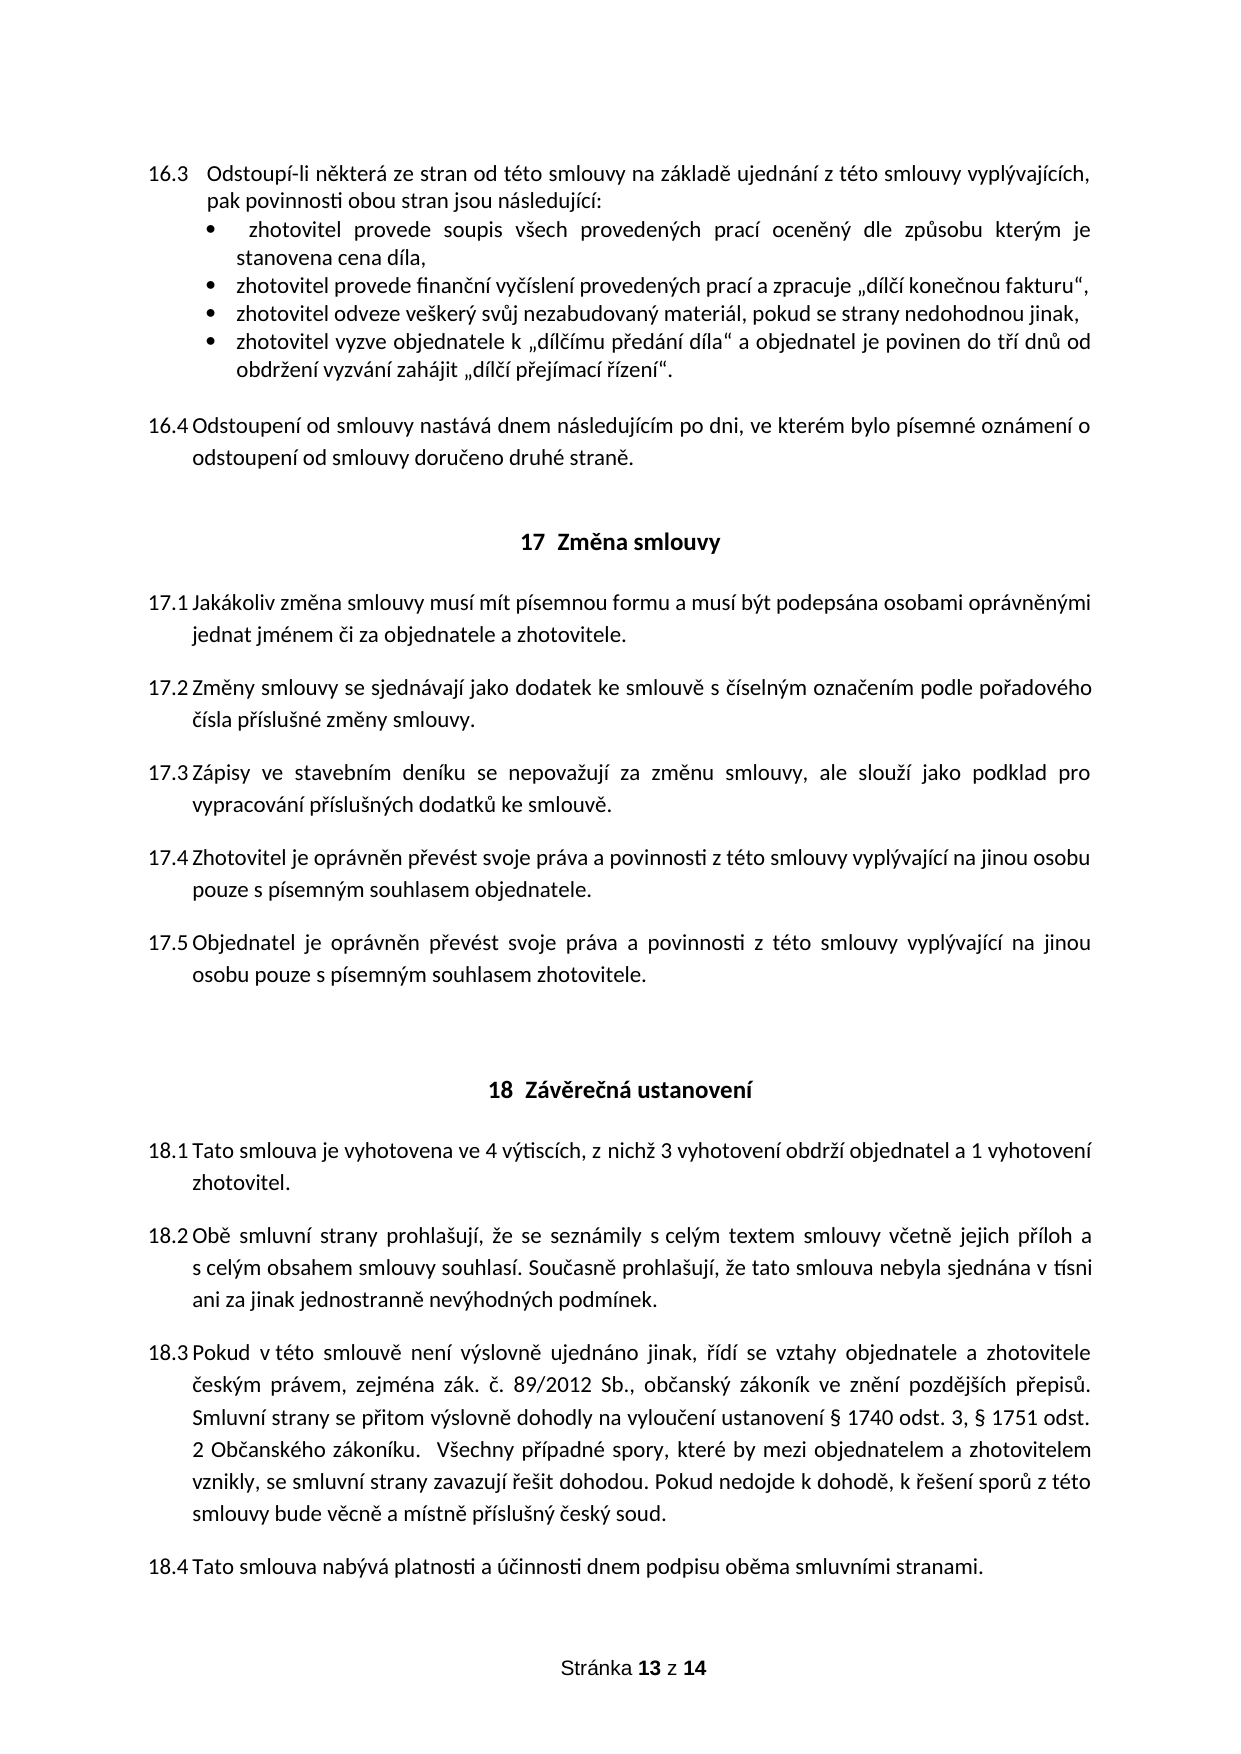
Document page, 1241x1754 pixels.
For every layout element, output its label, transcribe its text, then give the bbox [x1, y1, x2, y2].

list zhotovitel provede finanční vyčíslení provedených prací a zpracuje „dílčí konečnou fakturu“, [207, 271, 1093, 299]
list Změna smlouvy [148, 527, 1093, 557]
list Pokud v této smlouvě není výslovně ujednáno jinak, řídí se vztahy objednatele a zhotovitele českým právem, zejména zák. č. 89/2012 Sb., občanský zákoník ve znění pozdějších přepisů. Smluvní strany se přitom výslovně dohodly na vyloučení ustanovení § 1740 odst. 3, § 1751 odst. 2 Občanského zákoníku. Všechny případné spory, které by mezi objednatelem a zhotovitelem vznikly, se smluvní strany zavazují řešit dohodou. Pokud nedojde k dohodě, k řešení sporů z této smlouvy bude věcně a místně příslušný český soud. [148, 1338, 1093, 1527]
list Obě smluvní strany prohlašují, že se seznámily s celým textem smlouvy včetně jejich příloh a s celým obsahem smlouvy souhlasí. Současně prohlašují, že tato smlouva nebyla sjednána v tísni ani za jinak jednostranně nevýhodných podmínek. [148, 1221, 1093, 1313]
list zhotovitel vyzve objednatele k „dílčímu předání díla“ a objednatel je povinen do tří dnů od obdržení vyzvání zahájit „dílčí přejímací řízení“. [207, 327, 1093, 383]
list Jakákoliv změna smlouvy musí mít písemnou formu a musí být podepsána osobami oprávněnými jednat jménem či za objednatele a zhotovitele. [148, 588, 1093, 648]
list zhotovitel provede soupis všech provedených prací oceněný dle způsobu kterým je stanovena cena díla, [207, 215, 1093, 271]
list Závěrečná ustanovení [148, 1075, 1093, 1105]
list Zhotovitel je oprávněn převést svoje práva a povinnosti z této smlouvy vyplývající na jinou osobu pouze s písemným souhlasem objednatele. [148, 843, 1093, 903]
list Objednatel je oprávněn převést svoje práva a povinnosti z této smlouvy vyplývající na jinou osobu pouze s písemným souhlasem zhotovitele. [148, 928, 1093, 989]
list Odstoupení od smlouvy nastává dnem následujícím po dni, ve kterém bylo písemné oznámení o odstoupení od smlouvy doručeno druhé straně. [148, 411, 1093, 471]
list Změny smlouvy se sjednávají jako dodatek ke smlouvě s číselným označením podle pořadového čísla příslušné změny smlouvy. [148, 673, 1093, 733]
list Tato smlouva je vyhotovena ve 4 výtiscích, z nichž 3 vyhotovení obdrží objednatel a 1 vyhotovení zhotovitel. [148, 1136, 1093, 1196]
list zhotovitel odveze veškerý svůj nezabudovaný materiál, pokud se strany nedohodnou jinak, [207, 299, 1093, 327]
list Odstoupí-li některá ze stran od této smlouvy na základě ujednání z této smlouvy vyplývajících, pak povinnosti obou stran jsou následující: [148, 159, 1093, 215]
list Tato smlouva nabývá platnosti a účinnosti dnem podpisu oběma smluvními stranami. [148, 1552, 1093, 1580]
list Zápisy ve stavebním deníku se nepovažují za změnu smlouvy, ale slouží jako podklad pro vypracování příslušných dodatků ke smlouvě. [148, 758, 1093, 818]
